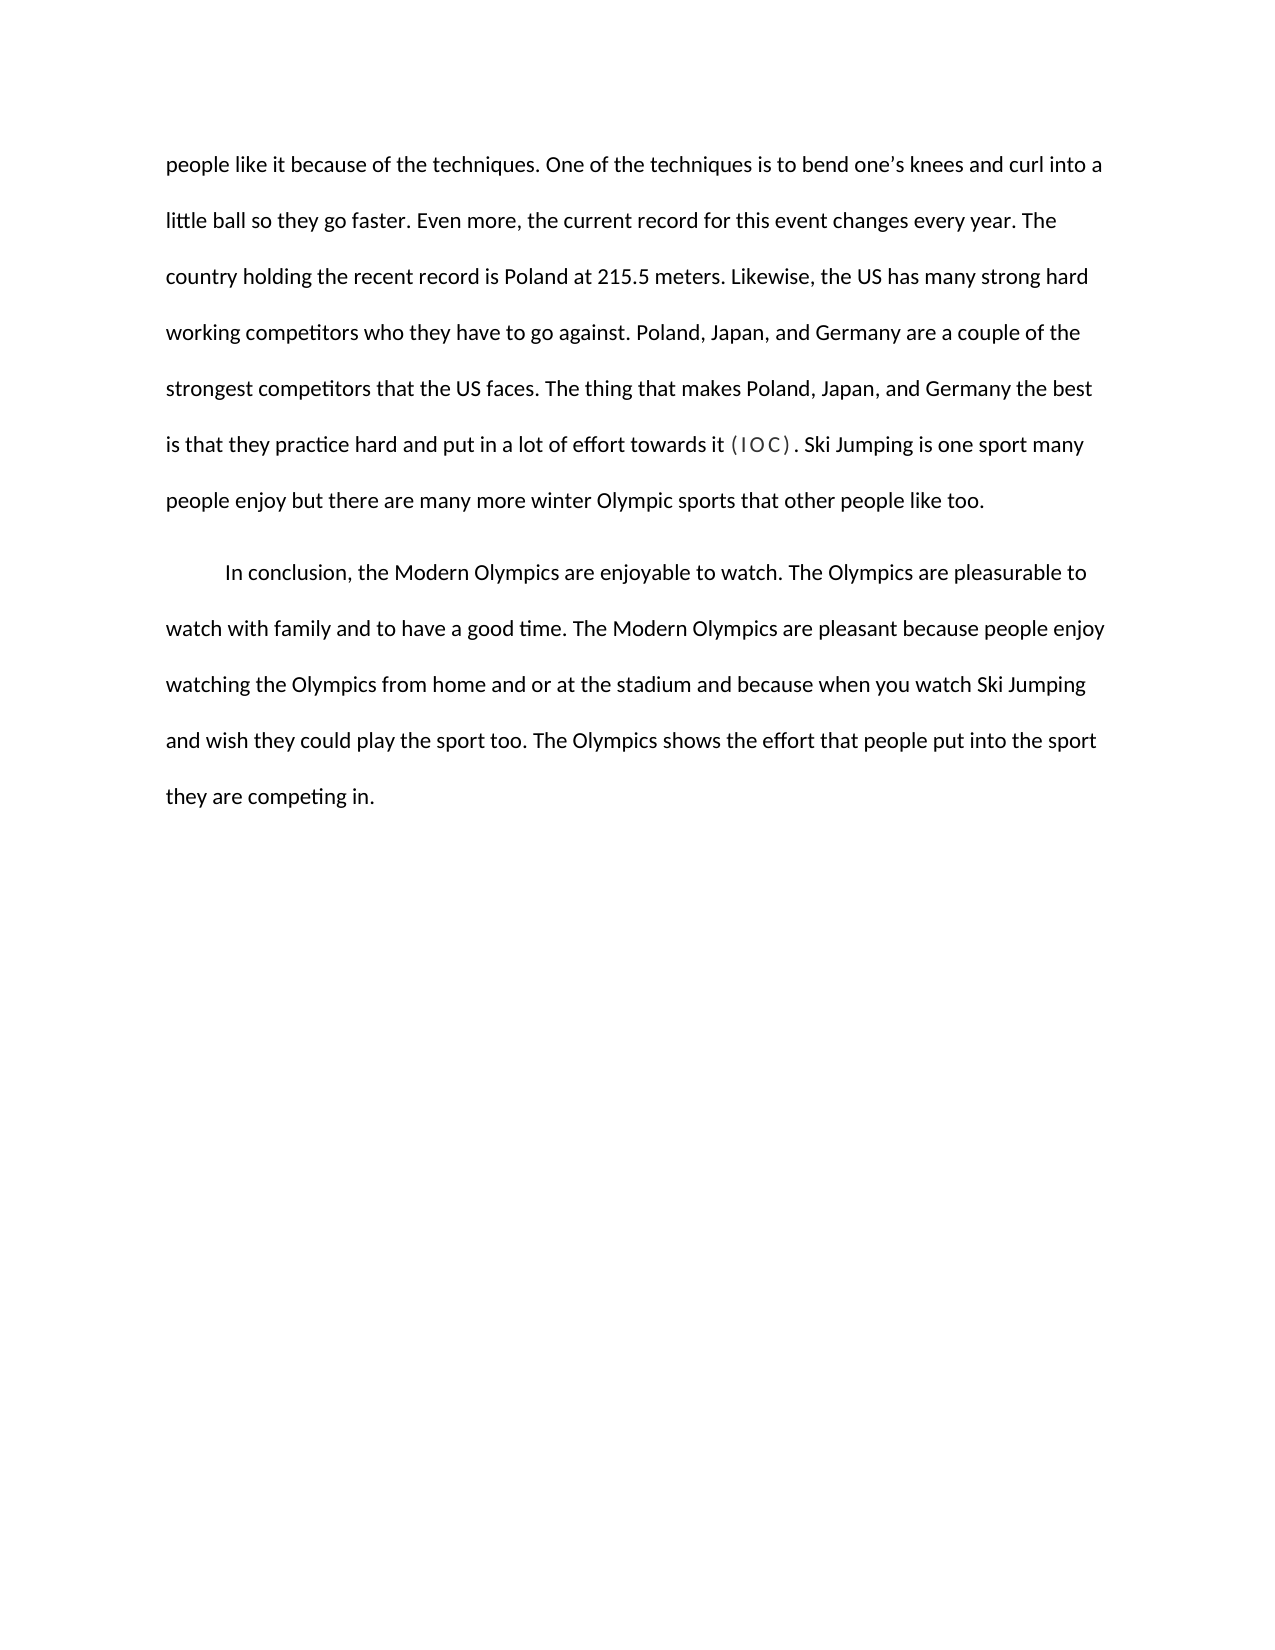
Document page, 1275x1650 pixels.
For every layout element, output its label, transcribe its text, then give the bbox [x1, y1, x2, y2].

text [166, 150, 1109, 514]
text In conclusion, the Modern Olympics are enjoyable to watch. The Olympics are pleasurable to watch with family and to have a good time. The Modern Olympics are pleasant because people enjoy watching the Olympics from home and or at the stadium and because when you watch Ski Jumping and wish they could play the sport too. The Olympics shows the effort that people put into the sport they are competing in. [166, 558, 1109, 810]
